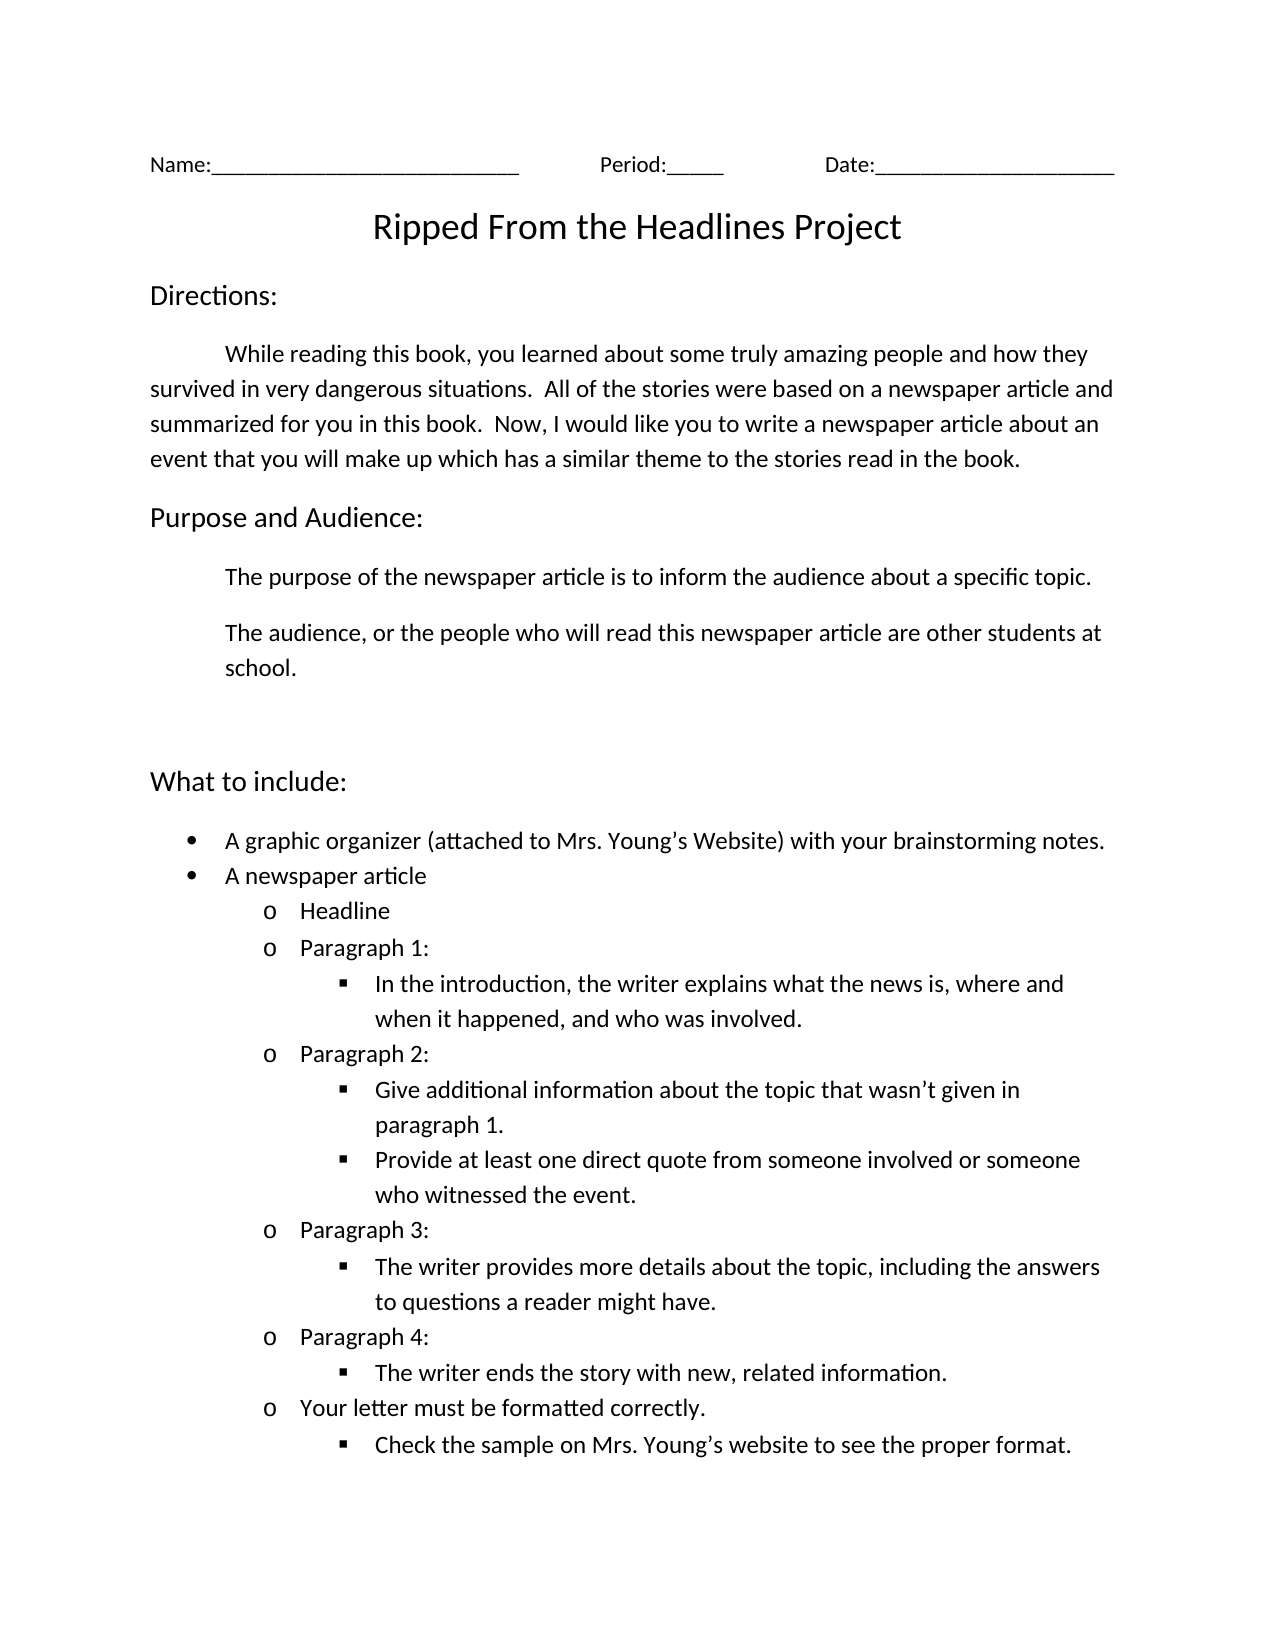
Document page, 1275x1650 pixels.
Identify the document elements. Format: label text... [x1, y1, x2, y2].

list Paragraph 4: [262, 1321, 1125, 1353]
list Provide at least one direct quote from someone involved or someone who witnessed the event. [337, 1144, 1125, 1210]
list In the introduction, the writer explains what the news is, where and when it happened, and who was involved. [337, 968, 1125, 1034]
text The purpose of the newspaper article is to inform the audience about a specific topic. [225, 561, 1125, 591]
list Your letter must be formatted correctly. [262, 1392, 1125, 1424]
text Name:___________________________ Period:_____ Date:_____________________ [150, 150, 1125, 178]
list A newspaper article [187, 860, 1125, 891]
list Check the sample on Mrs. Young’s website to see the proper format. [337, 1429, 1125, 1459]
text While reading this book, you learned about some truly amazing people and how they survived in very dangerous situations. All of the stories were based on a newspaper article and summarized for you in this book. Now, I would like you to write a newspaper article about an event that you will make up which has a similar theme to the stories read in the book. [150, 338, 1125, 474]
text Directions: [150, 277, 1125, 312]
list Headline [262, 895, 1125, 927]
list A graphic organizer (attached to Mrs. Young’s Website) with your brainstorming notes. [187, 825, 1125, 856]
list Paragraph 2: [262, 1038, 1125, 1070]
list The writer ends the story with new, related information. [337, 1357, 1125, 1388]
text The audience, or the people who will read this newspaper article are other students at school. [225, 617, 1125, 682]
text Ripped From the Headlines Project [150, 203, 1125, 249]
list Paragraph 1: [262, 932, 1125, 963]
text What to include: [150, 763, 1125, 799]
list The writer provides more details about the topic, including the answers to questions a reader might have. [337, 1251, 1125, 1317]
text Purpose and Audience: [150, 499, 1125, 535]
list Give additional information about the topic that wasn’t given in paragraph 1. [337, 1074, 1125, 1140]
list Paragraph 3: [262, 1214, 1125, 1246]
